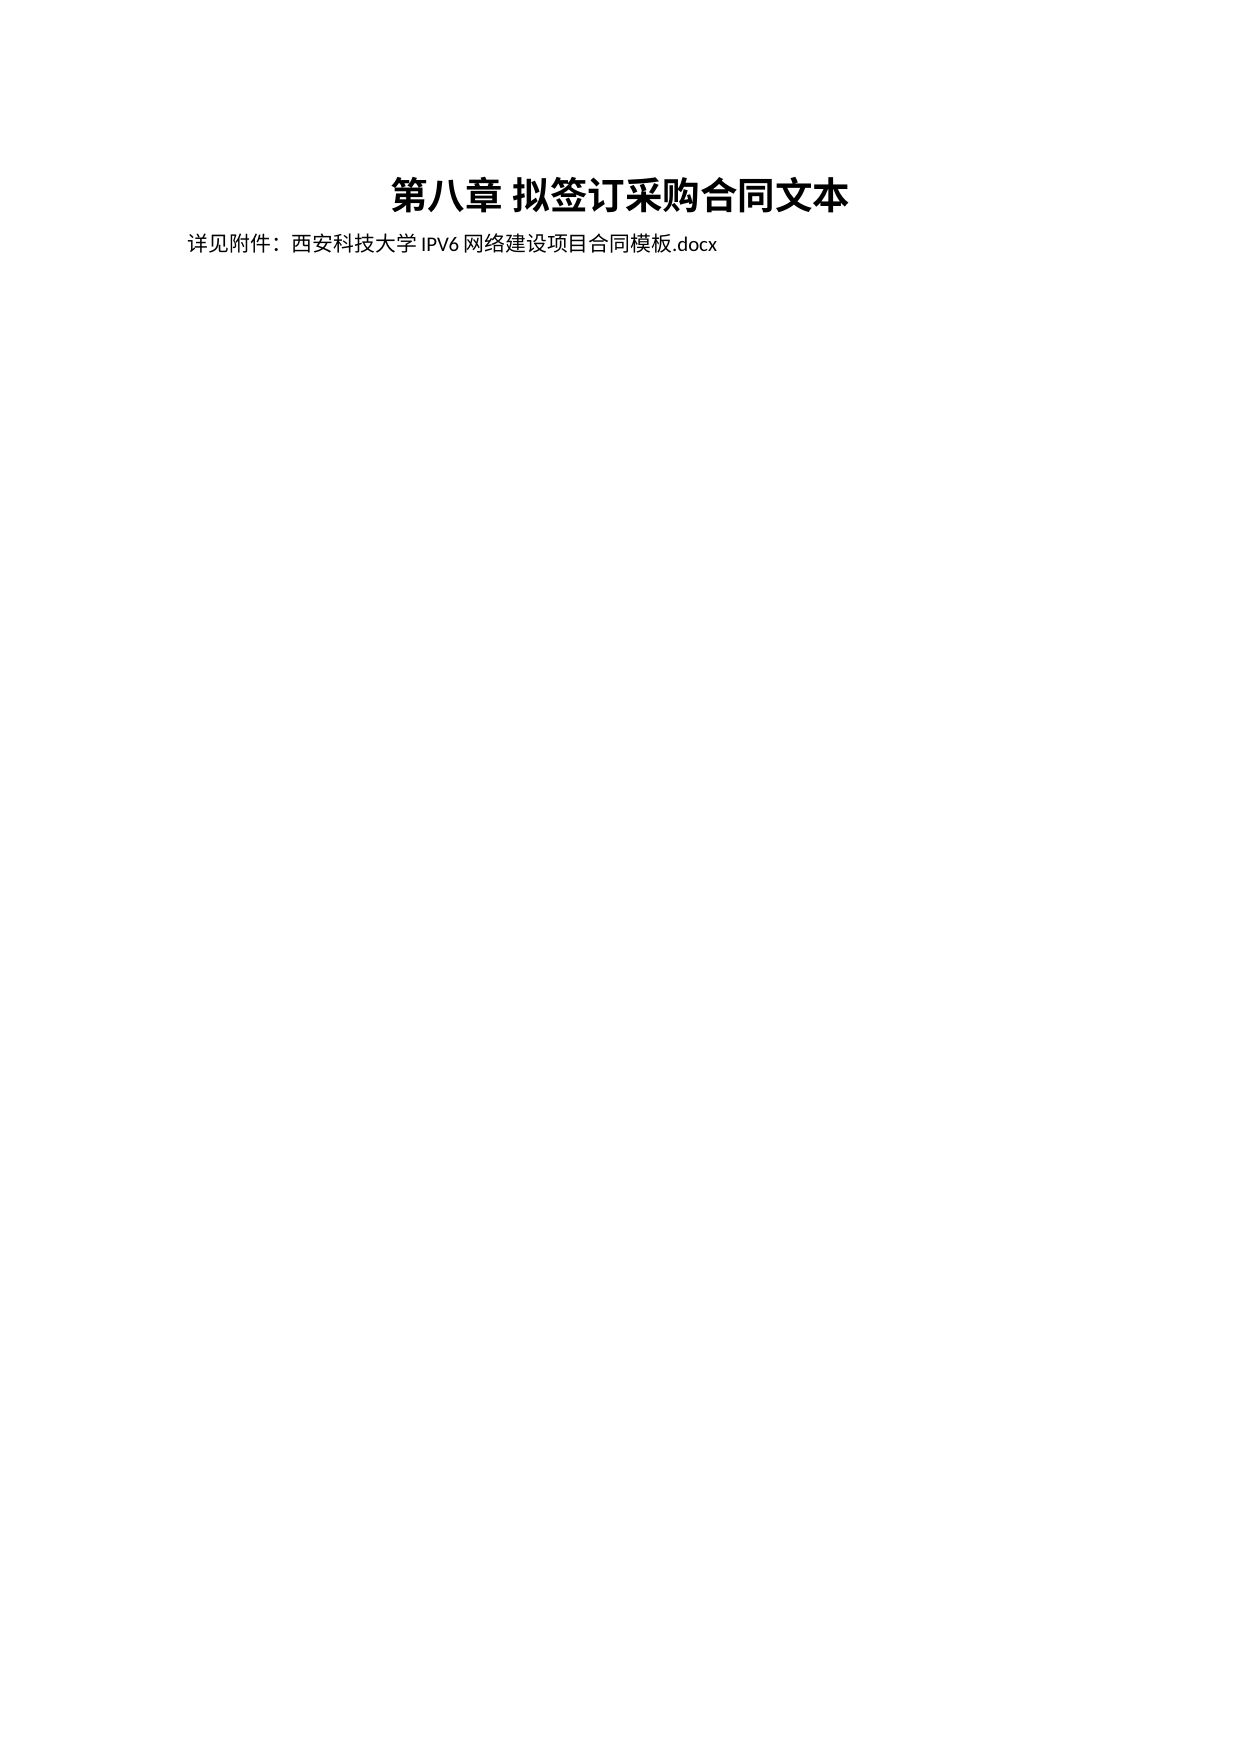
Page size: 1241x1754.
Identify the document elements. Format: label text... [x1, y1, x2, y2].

text 详见附件：西安科技大学IPV6网络建设项目合同模板.docx [187, 227, 1053, 259]
text 第八章 拟签订采购合同文本 [187, 162, 1053, 227]
